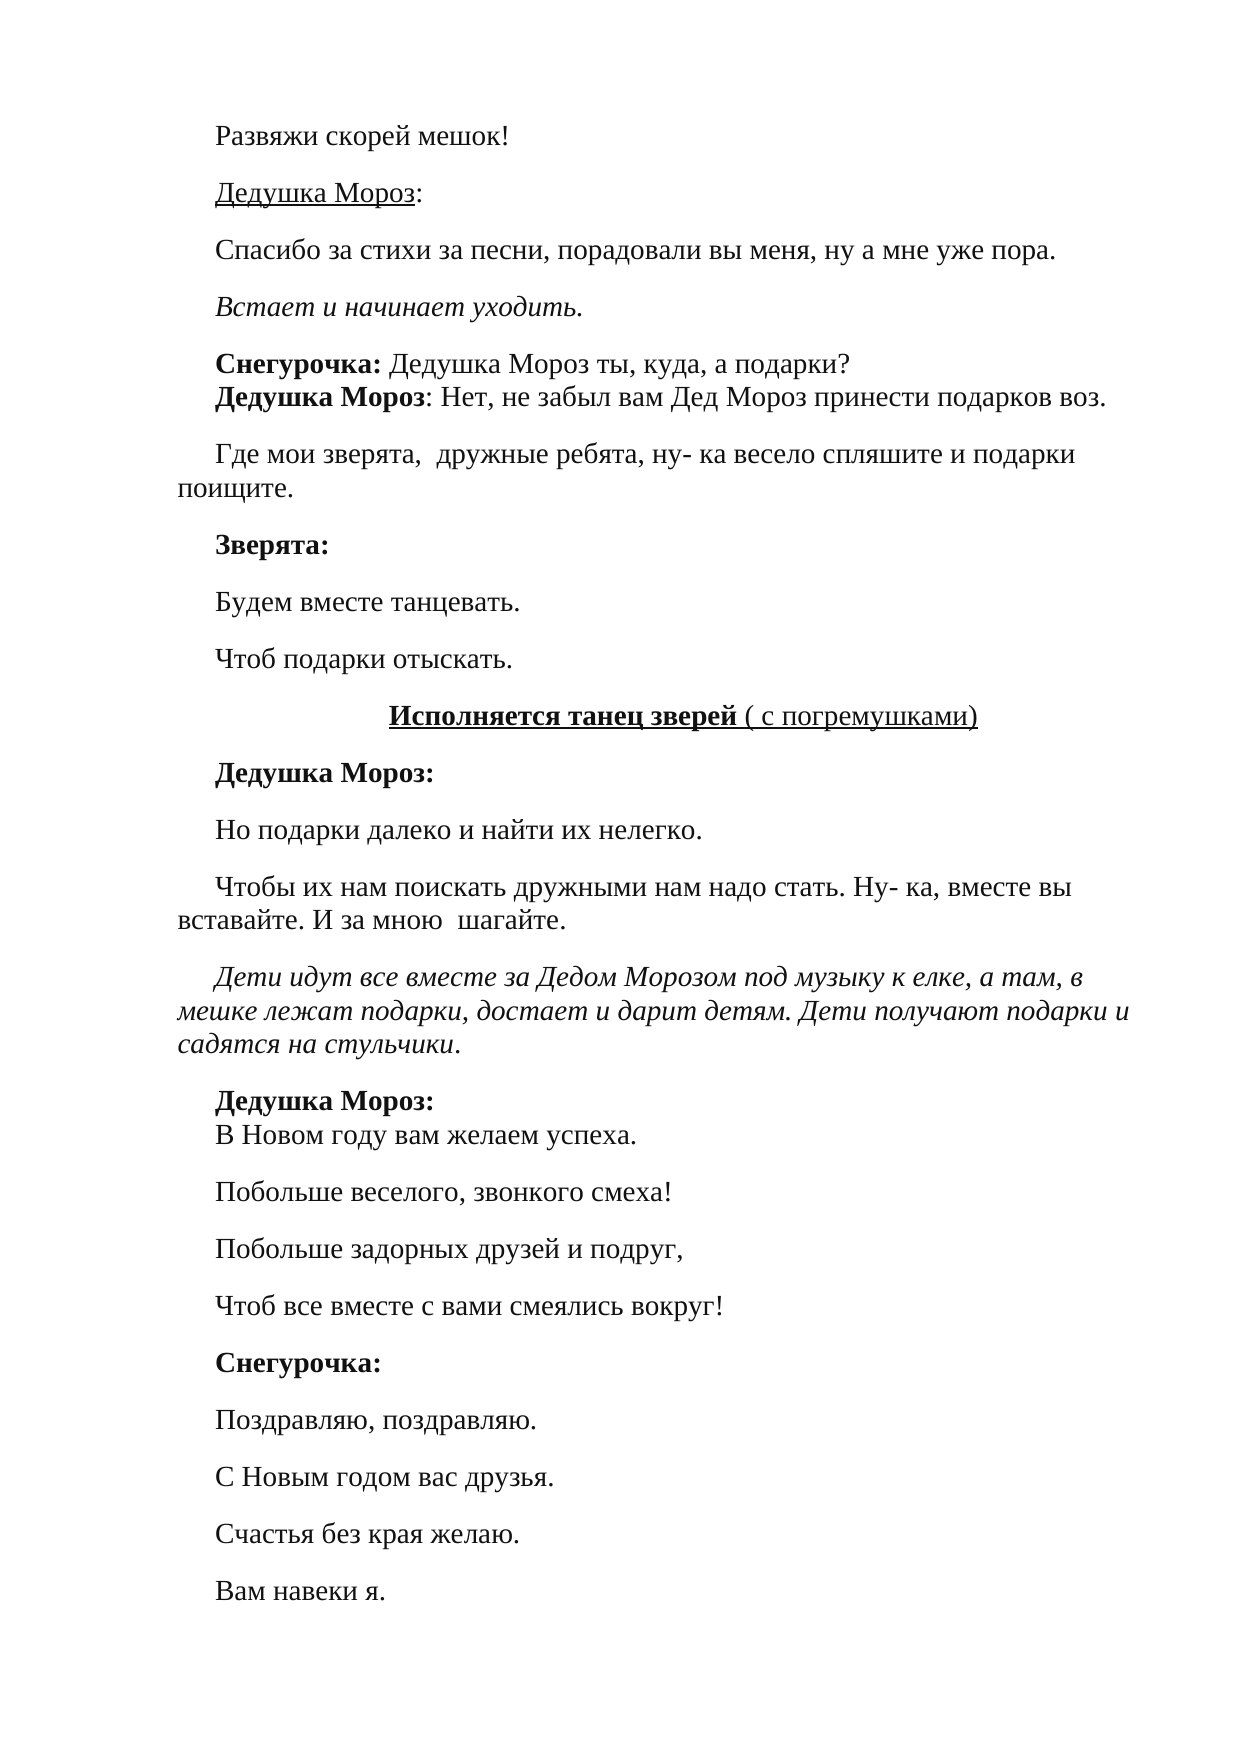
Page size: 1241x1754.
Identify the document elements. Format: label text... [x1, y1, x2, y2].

text Будем вместе танцевать. [177, 584, 1152, 618]
text Дедушка Мороз: Нет, не забыл вам Дед Мороз принести подарков воз. [177, 379, 1152, 413]
text Но подарки далеко и найти их нелегко. [177, 812, 1152, 846]
text Снегурочка: Дедушка Мороз ты, куда, а подарки? [177, 346, 1152, 379]
text Дедушка Мороз: [177, 175, 1152, 209]
text Вам навеки я. [177, 1573, 1152, 1606]
text Дедушка Мороз: [177, 1083, 1152, 1117]
text Побольше задорных друзей и подруг, [177, 1231, 1152, 1264]
text Дедушка Мороз: [177, 755, 1152, 788]
text Спасибо за стихи за песни, порадовали вы меня, ну а мне уже пора. [177, 232, 1152, 266]
text Зверята: [177, 527, 1152, 561]
text Развяжи скорей мешок! [177, 118, 1152, 152]
text Чтоб подарки отыскать. [177, 641, 1152, 674]
text Встает и начинает уходить. [177, 289, 1152, 323]
text Чтоб все вместе с вами смеялись вокруг! [177, 1288, 1152, 1322]
text С Новым годом вас друзья. [177, 1459, 1152, 1492]
text Дети идут все вместе за Дедом Морозом под музыку к елке, а там, в мешке лежат подарки, достает и дарит детям. Дети получают подарки и садятся на стульчики. [177, 959, 1152, 1060]
text В Новом году вам желаем успеха. [177, 1117, 1152, 1151]
text Счастья без края желаю. [177, 1516, 1152, 1549]
text Где мои зверята, дружные ребята, ну- ка весело спляшите и подарки поищите. [177, 437, 1152, 504]
text Снегурочка: [177, 1345, 1152, 1378]
text Побольше веселого, звонкого смеха! [177, 1174, 1152, 1208]
text Чтобы их нам поискать дружными нам надо стать. Ну- ка, вместе вы вставайте. И за мною шагайте. [177, 869, 1152, 936]
text Поздравляю, поздравляю. [177, 1402, 1152, 1436]
text Исполняется танец зверей ( с погремушками) [177, 698, 1152, 732]
